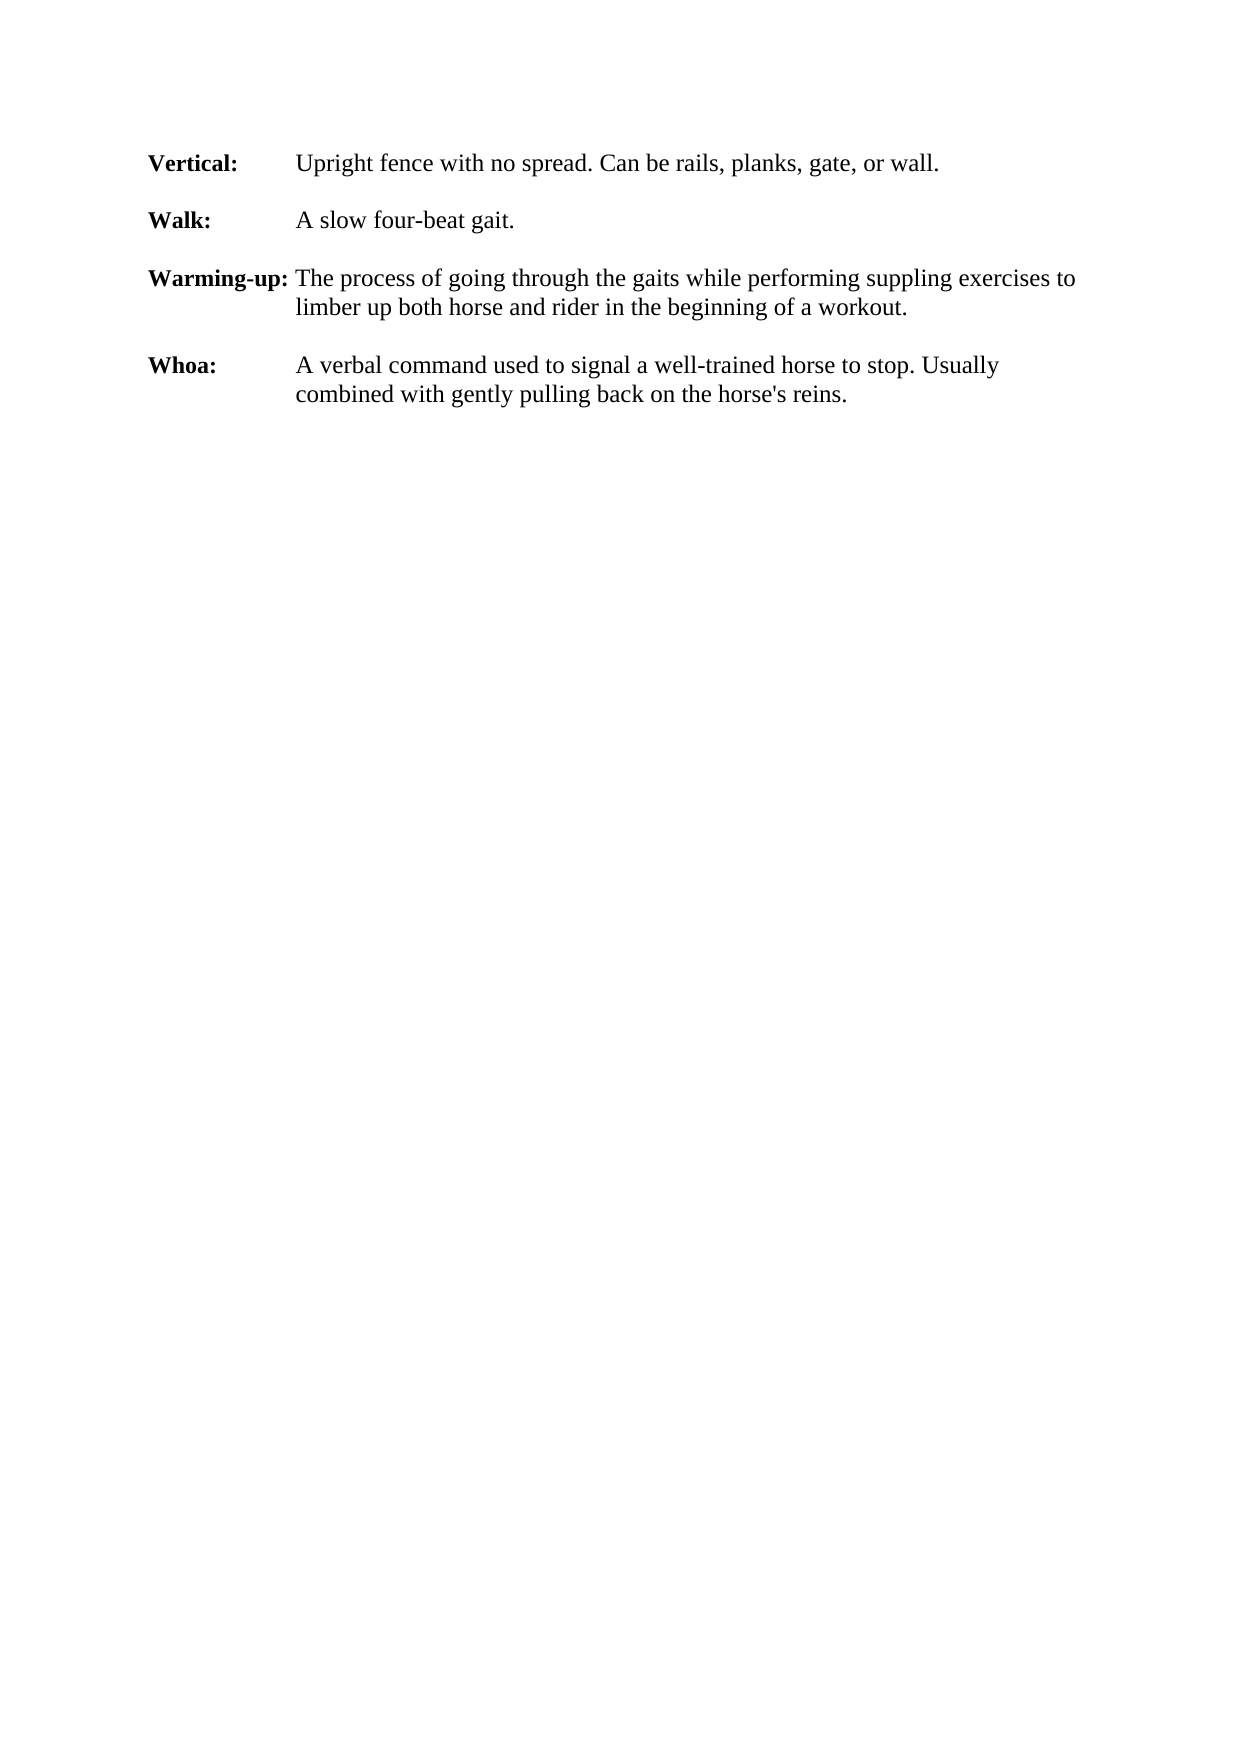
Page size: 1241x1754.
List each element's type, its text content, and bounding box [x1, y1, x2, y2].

text Walk: A slow four-beat gait. [148, 206, 1093, 234]
text Whoa: A verbal command used to signal a well-trained horse to stop. Usually combined with gently pulling back on the horse's reins. [148, 350, 1093, 408]
text Warming-up: The process of going through the gaits while performing suppling exercises to limber up both horse and rider in the beginning of a workout. [148, 263, 1093, 321]
text Vertical: Upright fence with no spread. Can be rails, planks, gate, or wall. [148, 148, 1093, 176]
